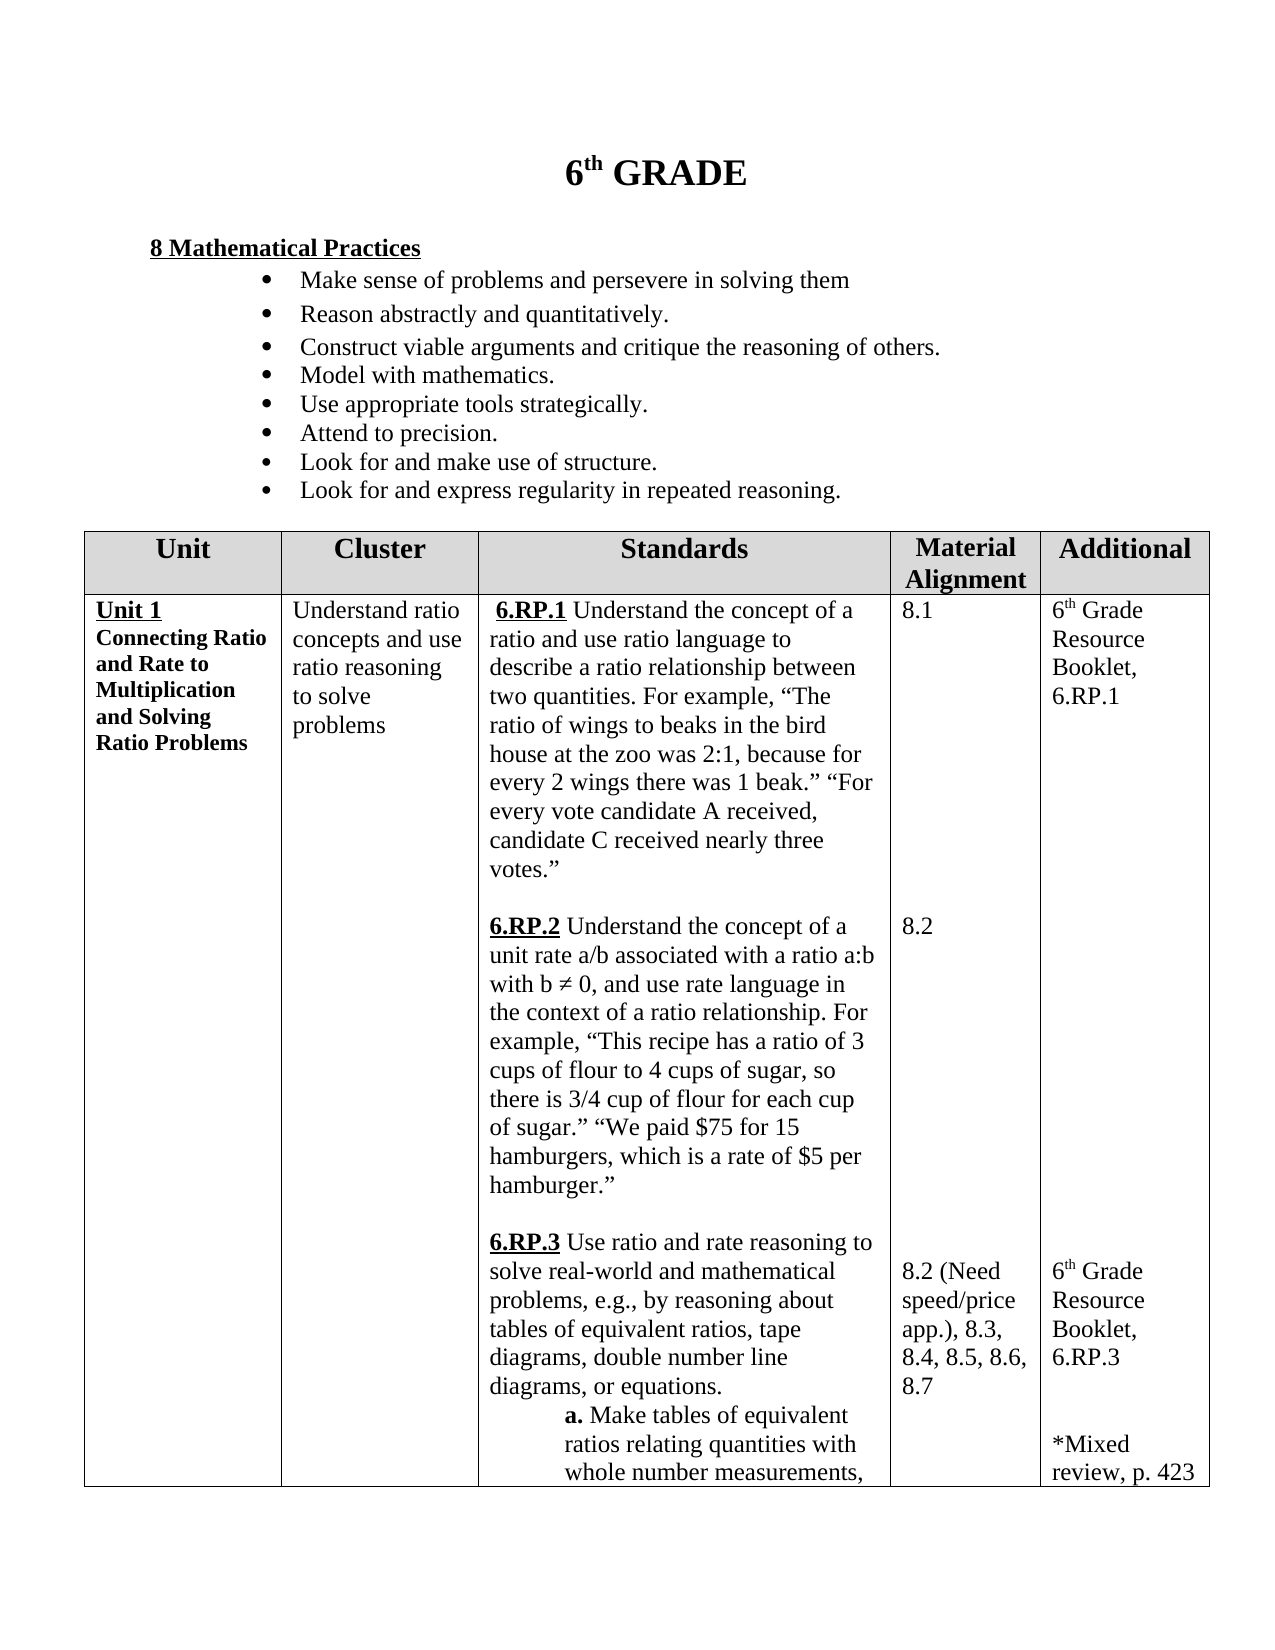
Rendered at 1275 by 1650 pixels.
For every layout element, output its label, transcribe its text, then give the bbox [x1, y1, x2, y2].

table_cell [1041, 595, 1209, 1486]
table_header Additional [1041, 532, 1209, 594]
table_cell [479, 595, 890, 1486]
list Attend to precision. [262, 418, 1125, 447]
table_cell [85, 595, 281, 1486]
table_header Material Alignment [891, 532, 1040, 594]
table_header Standards [479, 532, 890, 594]
list Model with mathematics. [262, 360, 1125, 389]
list Use appropriate tools strategically. [262, 389, 1125, 418]
list Look for and express regularity in repeated reasoning. [262, 475, 1125, 504]
list 6th GRADE [187, 150, 1125, 193]
list Construct viable arguments and critique the reasoning of others. [262, 332, 1125, 360]
table_header Cluster [282, 532, 478, 594]
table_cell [282, 595, 478, 1486]
list Reason abstractly and quantitatively. [262, 299, 1125, 327]
list Make sense of problems and persevere in solving them [262, 266, 1125, 294]
list Look for and make use of structure. [262, 447, 1125, 475]
list 8 Mathematical Practices [150, 233, 1125, 261]
table_header Unit [85, 532, 281, 594]
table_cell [891, 595, 1040, 1486]
